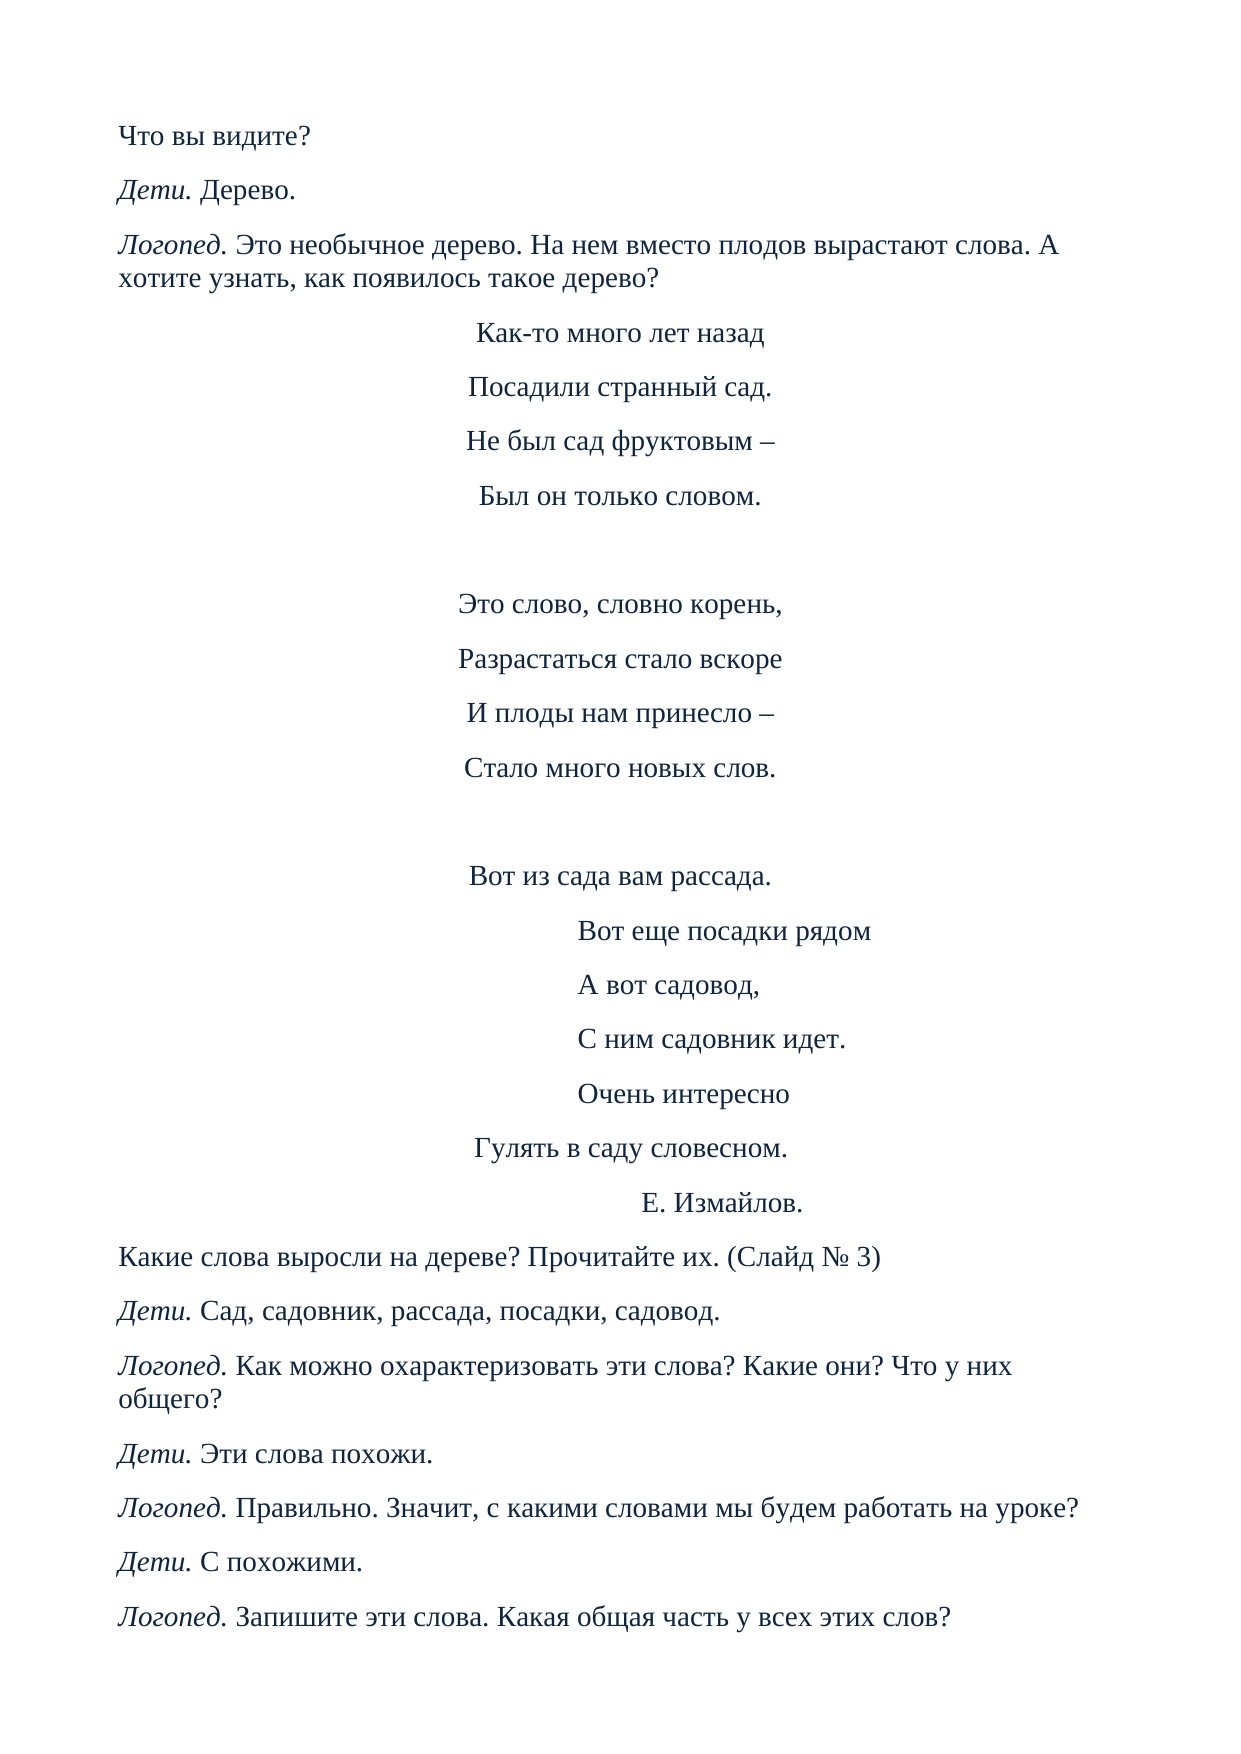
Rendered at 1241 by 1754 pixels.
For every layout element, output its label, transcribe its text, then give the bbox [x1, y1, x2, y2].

text Вот из сада вам рассада. [118, 858, 1122, 892]
text Это слово, словно корень, [118, 587, 1122, 620]
text Какие слова выросли на дереве? Прочитайте их. (Слайд № 3) [118, 1239, 1122, 1273]
text Дети. Сад, садовник, рассада, посадки, садовод. [118, 1293, 1122, 1327]
text Стало много новых слов. [118, 750, 1122, 783]
text Е. Измайлов. [118, 1185, 1122, 1218]
text Логопед. Как можно охарактеризовать эти слова? Какие они? Что у них общего? [118, 1348, 1122, 1415]
text С ним садовник идет. [118, 1022, 1122, 1055]
text Дети. Дерево. [118, 172, 1122, 206]
text Дети. Эти слова похожи. [118, 1436, 1122, 1469]
text Логопед. Это необычное дерево. На нем вместо плодов вырастают слова. А хотите узнать, как появилось такое дерево? [118, 227, 1122, 294]
text Дети. С похожими. [118, 1544, 1122, 1578]
text А вот садовод, [118, 967, 1122, 1001]
text Что вы видите? [118, 118, 1122, 152]
text Как-то много лет назад [118, 315, 1122, 348]
text Логопед. Запишите эти слова. Какая общая часть у всех этих слов? [118, 1599, 1122, 1632]
text Логопед. Правильно. Значит, с какими словами мы будем работать на уроке? [118, 1490, 1122, 1524]
text Очень интересно [118, 1076, 1122, 1109]
text Вот еще посадки рядом [118, 913, 1122, 946]
text Не был сад фруктовым – [118, 423, 1122, 457]
text Гулять в саду словесном. [118, 1130, 1122, 1164]
text Разрастаться стало вскоре [118, 641, 1122, 674]
text Посадили странный сад. [118, 369, 1122, 403]
text И плоды нам принесло – [118, 695, 1122, 729]
text Был он только словом. [118, 478, 1122, 511]
